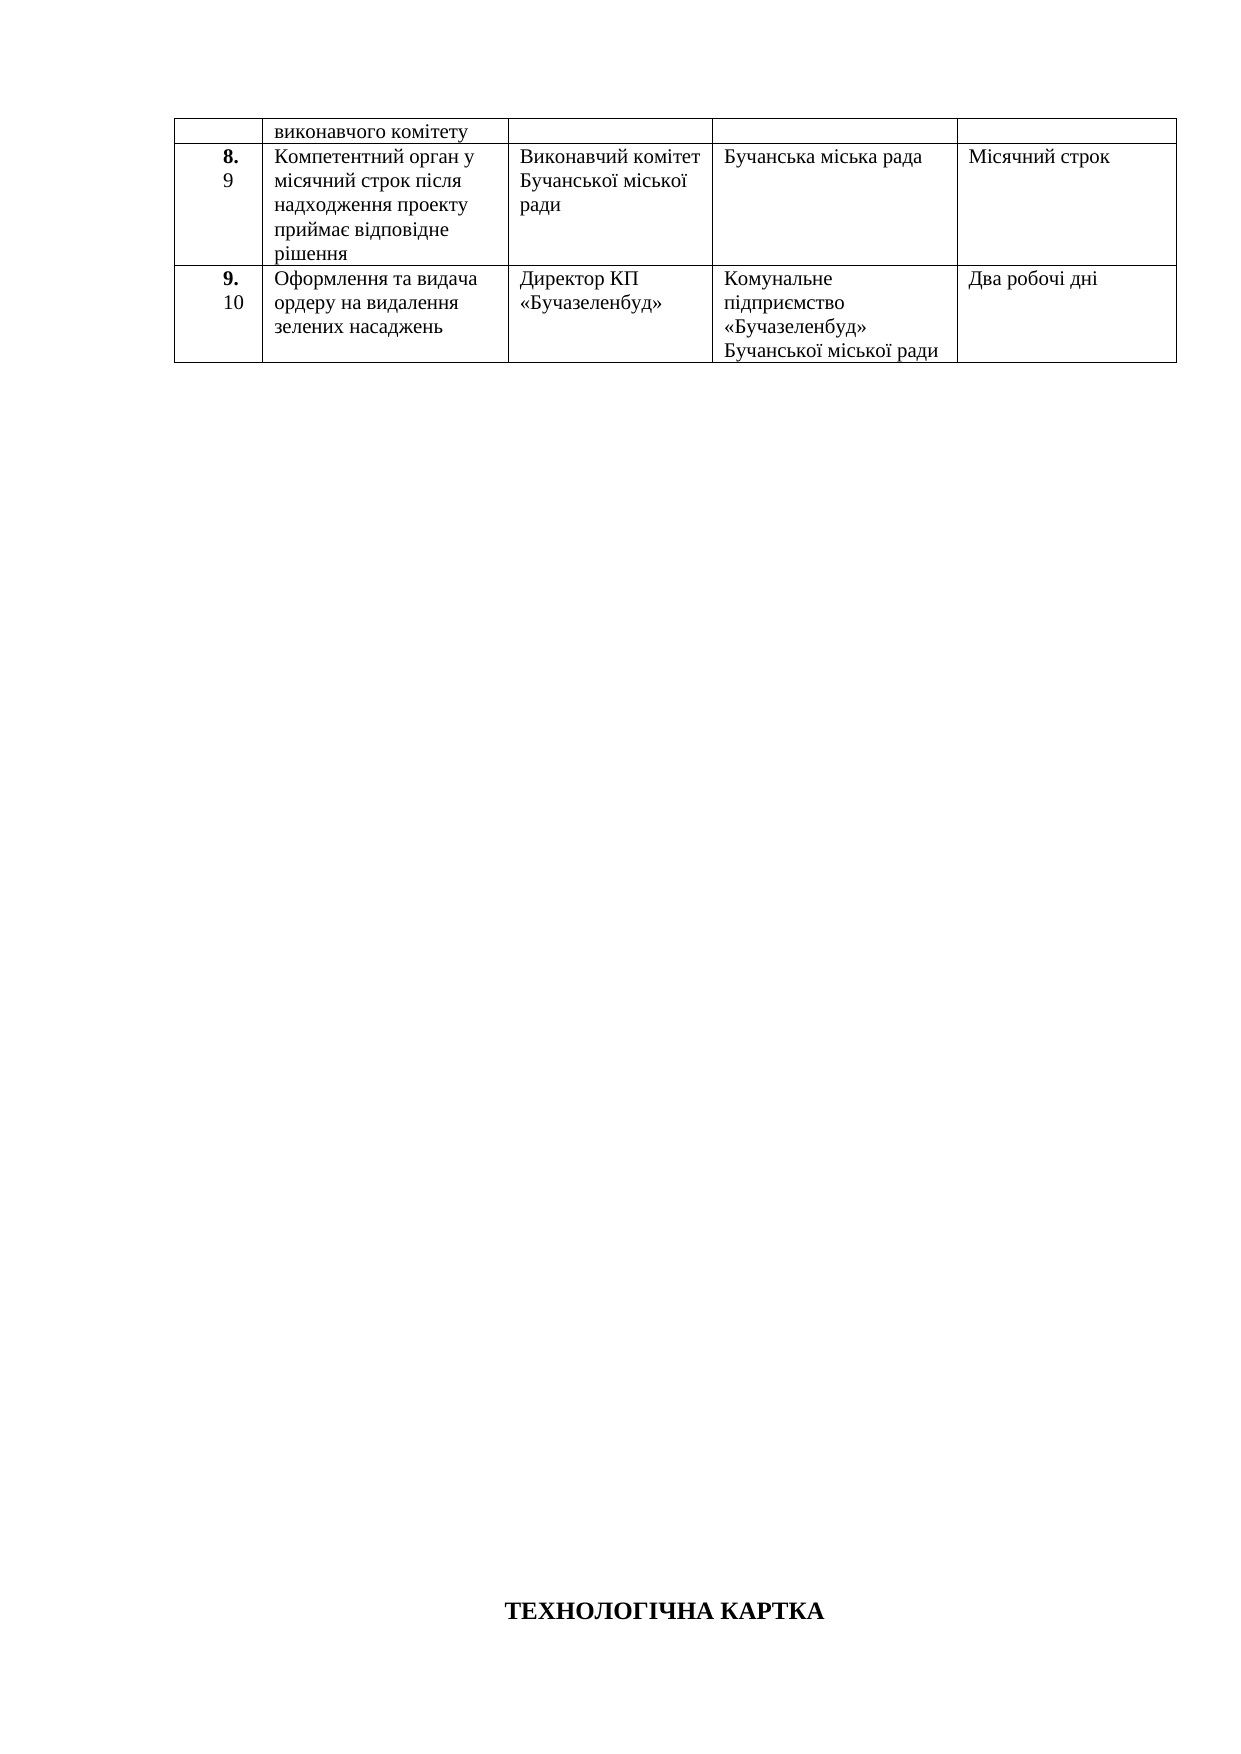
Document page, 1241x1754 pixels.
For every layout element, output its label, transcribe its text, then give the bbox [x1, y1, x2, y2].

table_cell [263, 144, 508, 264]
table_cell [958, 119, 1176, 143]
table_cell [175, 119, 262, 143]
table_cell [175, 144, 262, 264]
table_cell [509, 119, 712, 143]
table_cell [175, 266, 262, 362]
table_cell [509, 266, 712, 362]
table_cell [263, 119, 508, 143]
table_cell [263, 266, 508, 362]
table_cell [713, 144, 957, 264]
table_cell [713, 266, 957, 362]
text ТЕХНОЛОГІЧНА КАРТКА [177, 1596, 1152, 1624]
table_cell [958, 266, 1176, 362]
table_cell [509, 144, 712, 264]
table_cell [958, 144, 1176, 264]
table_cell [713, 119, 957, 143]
